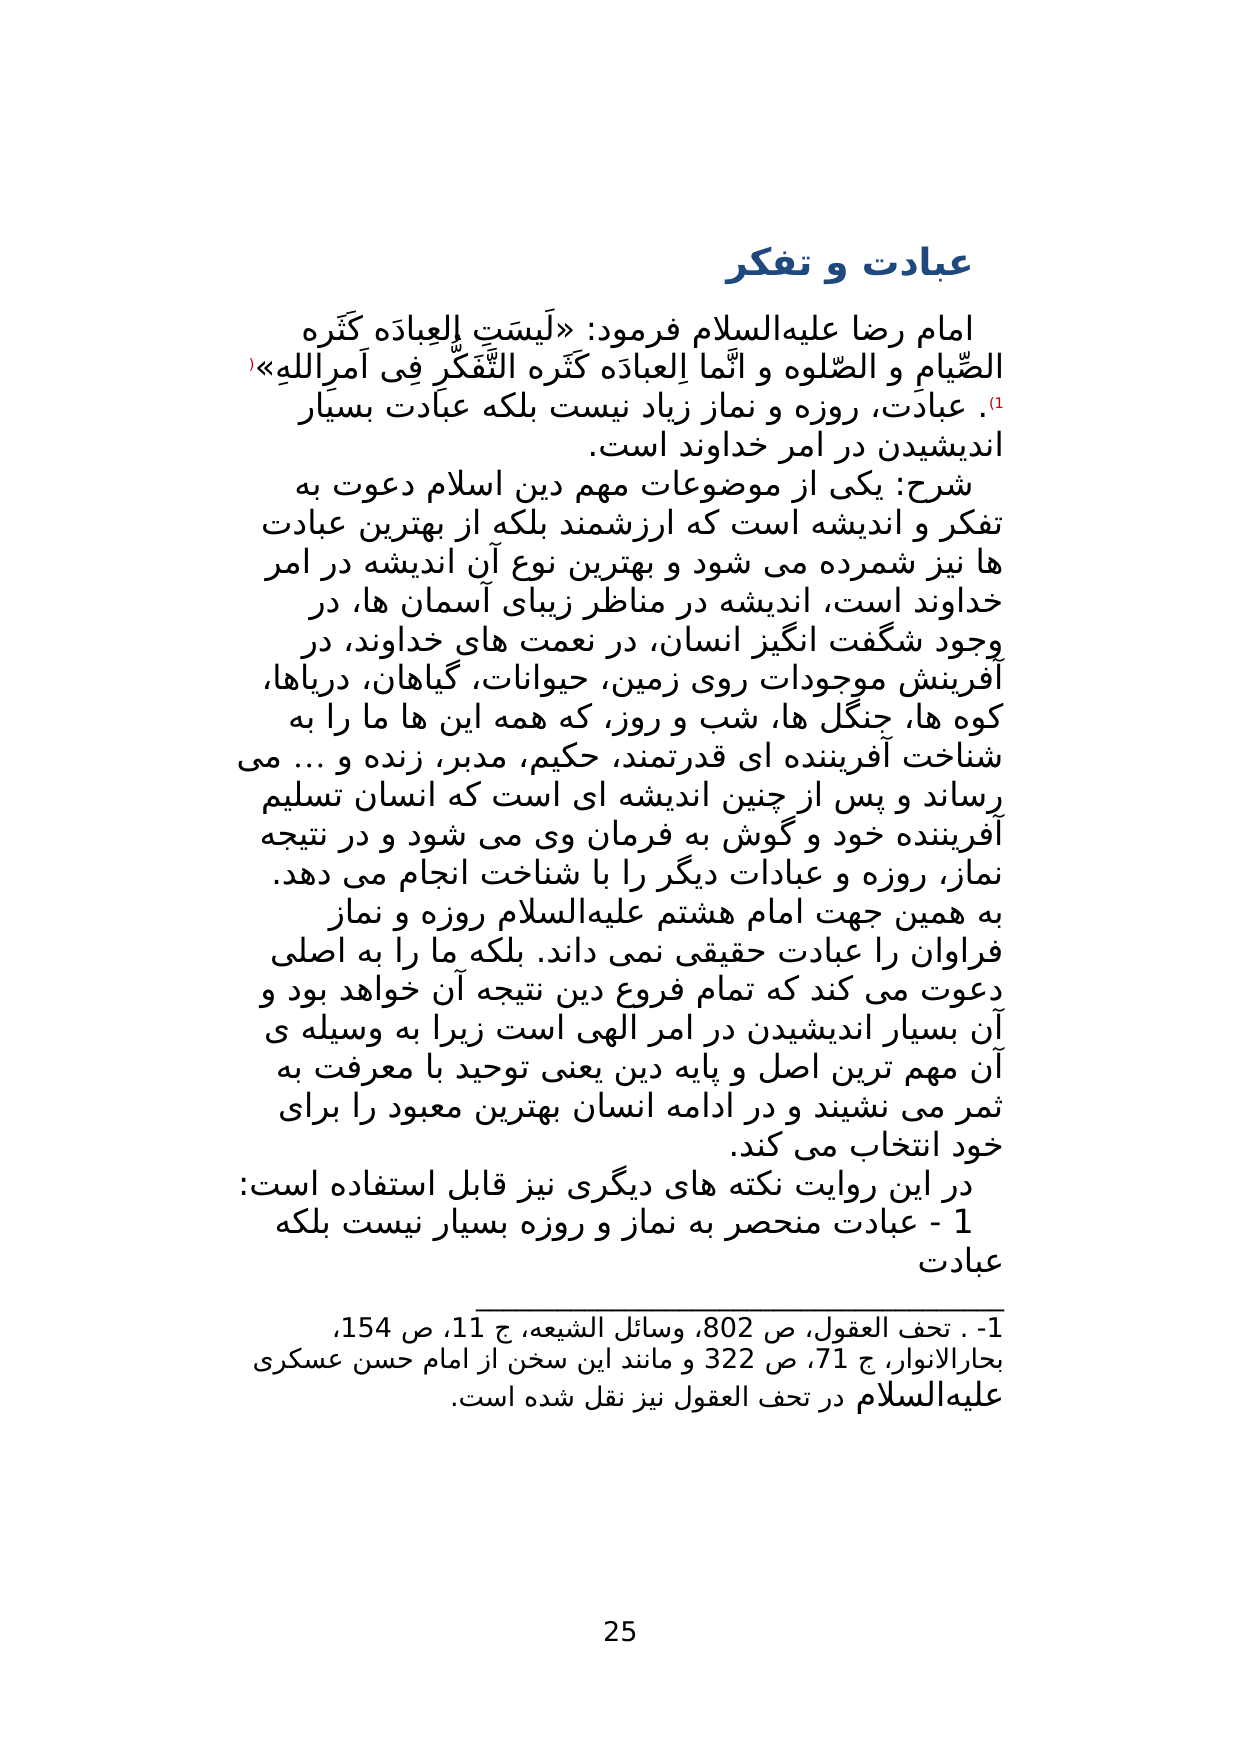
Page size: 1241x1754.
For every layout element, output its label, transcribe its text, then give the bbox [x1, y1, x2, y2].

text شرح: یکی از موضوعات مهم دین اسلام دعوت به تفکر و اندیشه است که ارزشمند بلکه از بهترین عبادت ها نیز شمرده می شود و بهترین نوع آن اندیشه در امر خداوند است، اندیشه در مناظر زیبای آسمان ها، در وجود شگفت انگیز انسان، در نعمت های خداوند، در آفرینش موجودات روی زمین، حیوانات، گیاهان، دریاها، کوه ها، جنگل ها، شب و روز، که همه این ها ما را به شناخت آفریننده ای قدرتمند، حکیم، مدبر، زنده و … می رساند و پس از چنین اندیشه ای است که انسان تسلیم آفریننده خود و گوش به فرمان وی می شود و در نتیجه نماز، روزه و عبادات دیگر را با شناخت انجام می دهد. به همین جهت امام هشتم عليه‌السلام روزه و نماز فراوان را عبادت حقیقی نمی داند. بلکه ما را به اصلی دعوت می کند که تمام فروع دین نتیجه آن خواهد بود و آن بسیار اندیشیدن در امر الهی است زیرا به وسیله ی آن مهم ترین اصل و پایه دین یعنی توحید با معرفت به ثمر می نشیند و در ادامه انسان بهترین معبود را برای خود انتخاب می کند. [236, 464, 1004, 1164]
text در این روایت نکته های دیگری نیز قابل استفاده است: [236, 1164, 1004, 1203]
text امام رضا عليه‌السلام فرمود: «لَیسَتِ العِبادَه کَثَره الصِّیامِ و الصّلوه و انَّما اِلعبادَه کَثَره التَّفَکُّرِ فِی اَمرِاللهِ»(1). عبادت، روزه و نماز زیاد نیست بلکه عبادت بسیار اندیشیدن در امر خداوند است. [236, 309, 1004, 464]
text 1- . تحف العقول، ص 802، وسائل الشیعه، ج 11، ص 154، بحارالانوار، ج 71، ص 322 و مانند این سخن از امام حسن عسکری عليه‌السلام در تحف العقول نیز نقل شده است. [236, 1312, 1004, 1414]
subtitle عبادت و تفکر [236, 241, 1004, 284]
text 1 - عبادت منحصر به نماز و روزه بسیار نیست بلکه عبادت [236, 1203, 1004, 1281]
text _______________________________________ [236, 1281, 1004, 1312]
